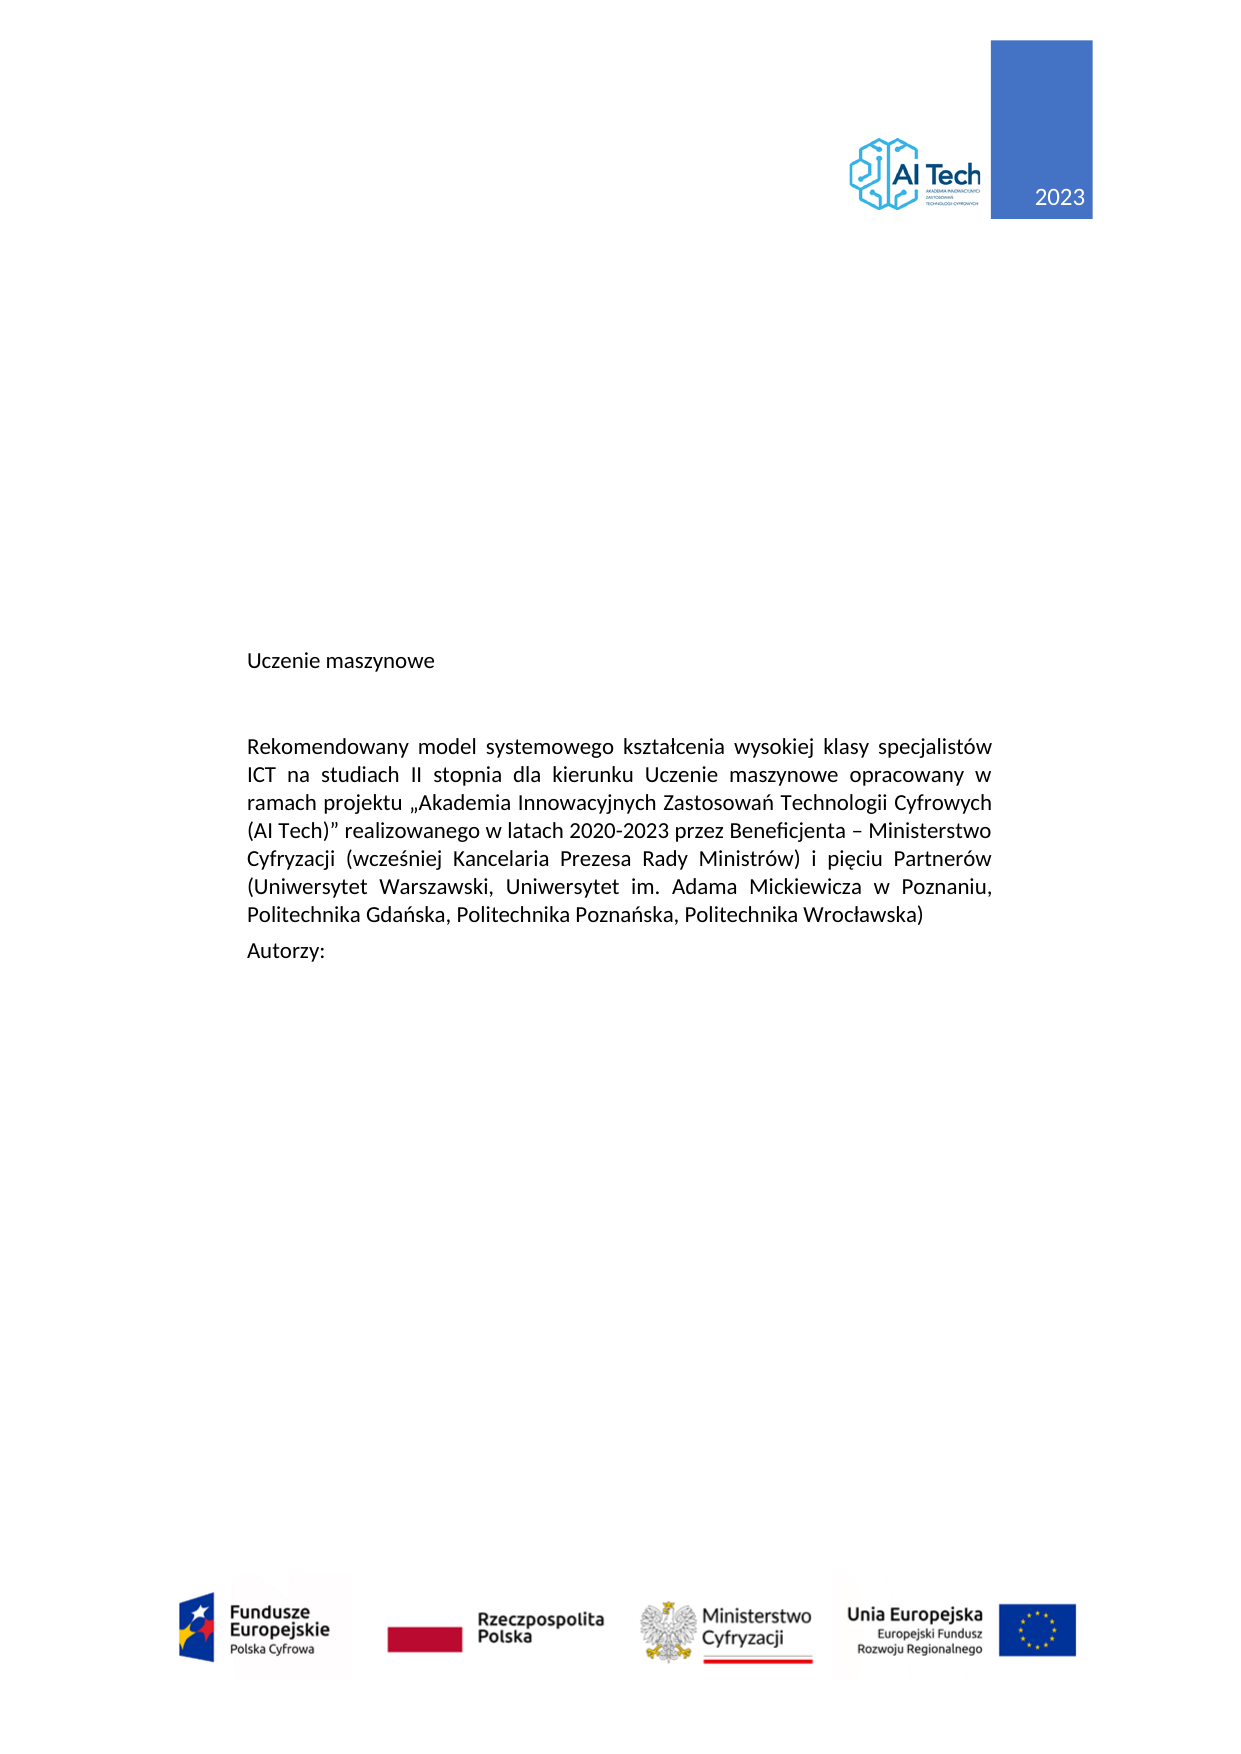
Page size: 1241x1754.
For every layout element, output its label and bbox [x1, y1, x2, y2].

picture [849, 138, 981, 210]
picture [147, 1569, 1093, 1681]
